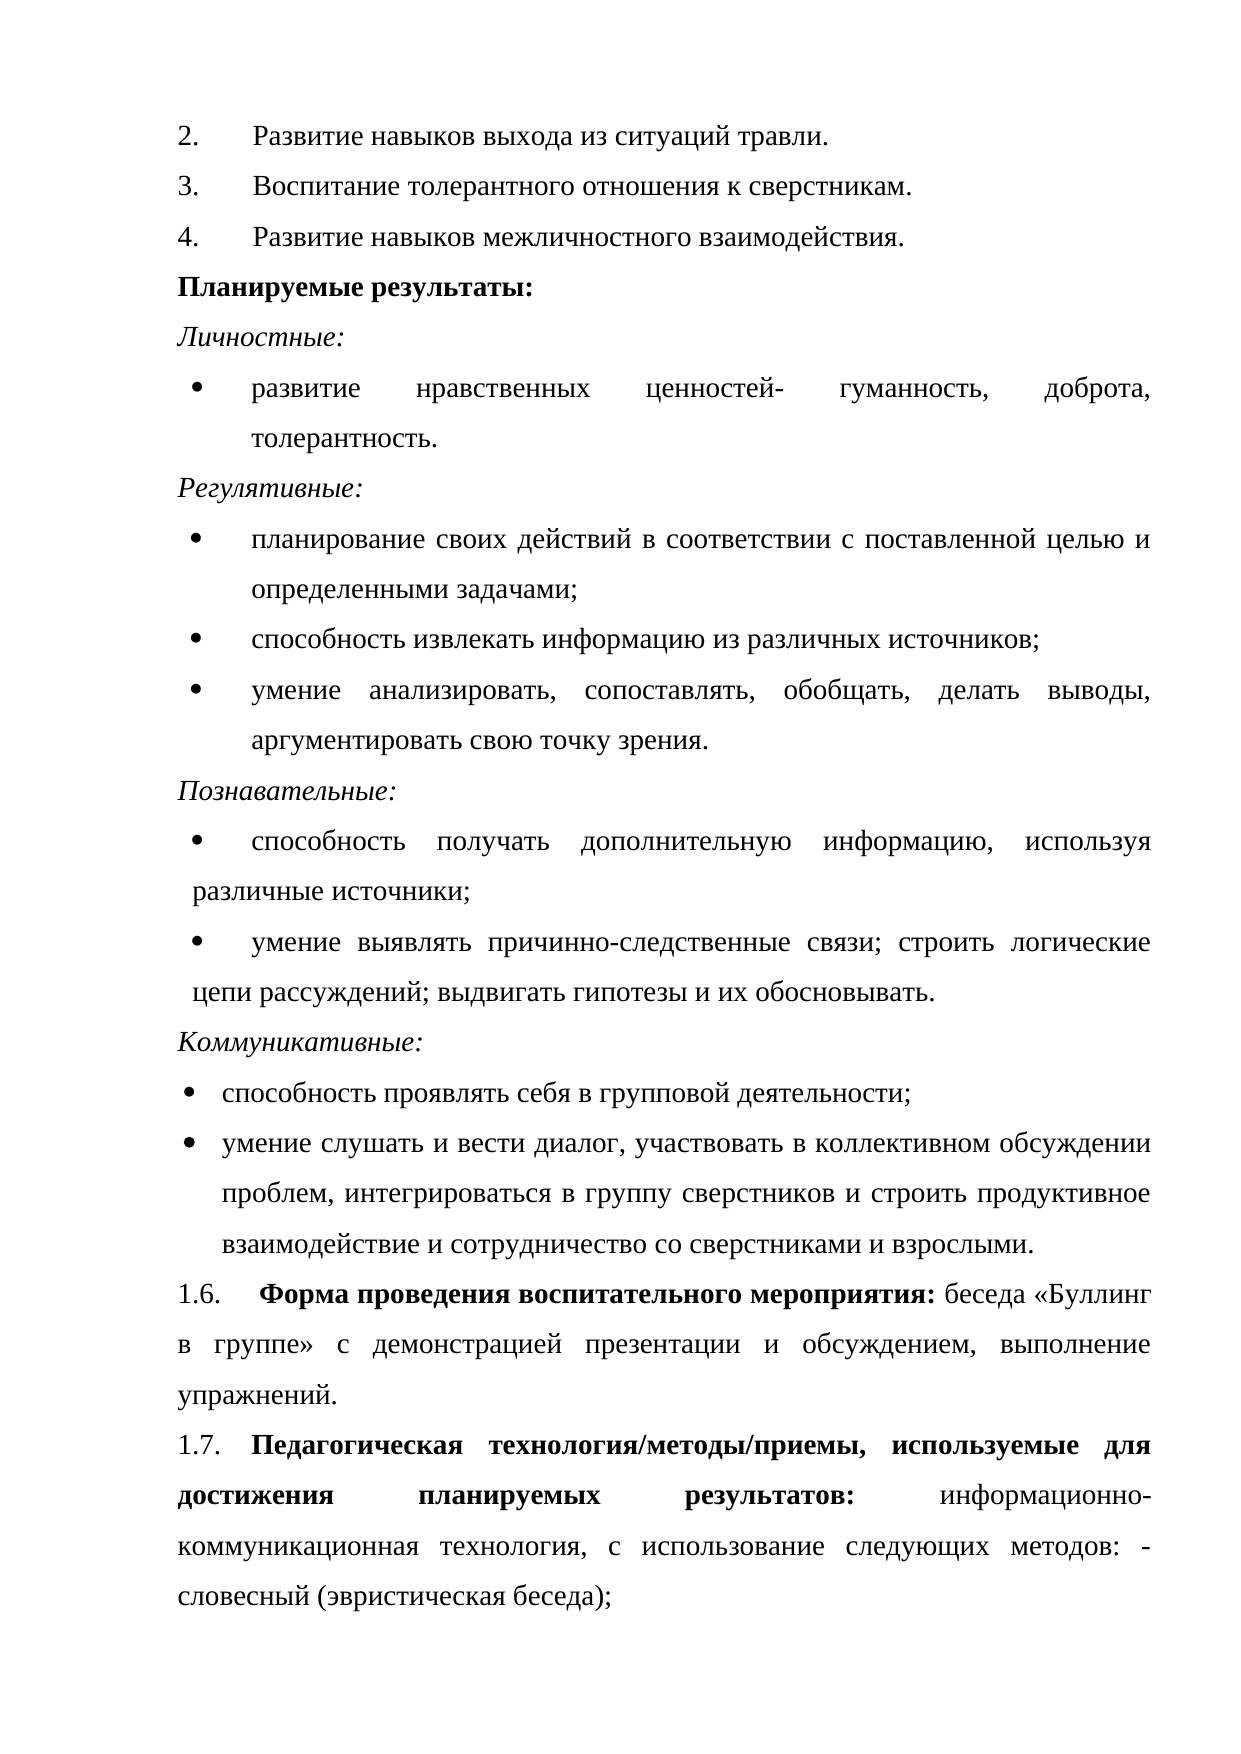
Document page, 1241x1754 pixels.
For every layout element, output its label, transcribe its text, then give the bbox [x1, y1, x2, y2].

list Воспитание толерантного отношения к сверстникам. [177, 168, 1152, 202]
list планирование своих действий в соответствии с поставленной целью и определенными задачами; [191, 521, 1152, 605]
text Коммуникативные: [177, 1024, 1152, 1058]
list способность получать дополнительную информацию, используя различные источники; [192, 823, 1152, 907]
list Педагогическая технология/методы/приемы, используемые для достижения планируемых результатов: информационно-коммуникационная технология, с использование следующих методов: - словесный (эвристическая беседа); [177, 1427, 1152, 1612]
list способность извлекать информацию из различных источников; [191, 621, 1152, 655]
list Форма проведения воспитательного мероприятия: беседа «Буллинг в группе» с демонстрацией презентации и обсуждением, выполнение упражнений. [177, 1276, 1152, 1410]
list умение выявлять причинно-следственные связи; строить логические цепи рассуждений; выдвигать гипотезы и их обосновывать. [192, 924, 1152, 1008]
list умение анализировать, сопоставлять, обобщать, делать выводы, аргументировать свою точку зрения. [191, 672, 1152, 756]
text Познавательные: [177, 773, 1152, 806]
list Развитие навыков межличностного взаимодействия. [177, 219, 1152, 252]
text Регулятивные: [177, 470, 1152, 504]
list умение слушать и вести диалог, участвовать в коллективном обсуждении проблем, интегрироваться в группу сверстников и строить продуктивное взаимодействие и сотрудничество со сверстниками и взрослыми. [184, 1125, 1152, 1259]
list Развитие навыков выхода из ситуаций травли. [177, 118, 1152, 152]
text Личностные: [177, 319, 1152, 353]
list способность проявлять себя в групповой деятельности; [184, 1075, 1152, 1108]
text Планируемые результаты: [177, 269, 1152, 303]
list развитие нравственных ценностей- гуманность, доброта, толерантность. [192, 370, 1152, 454]
